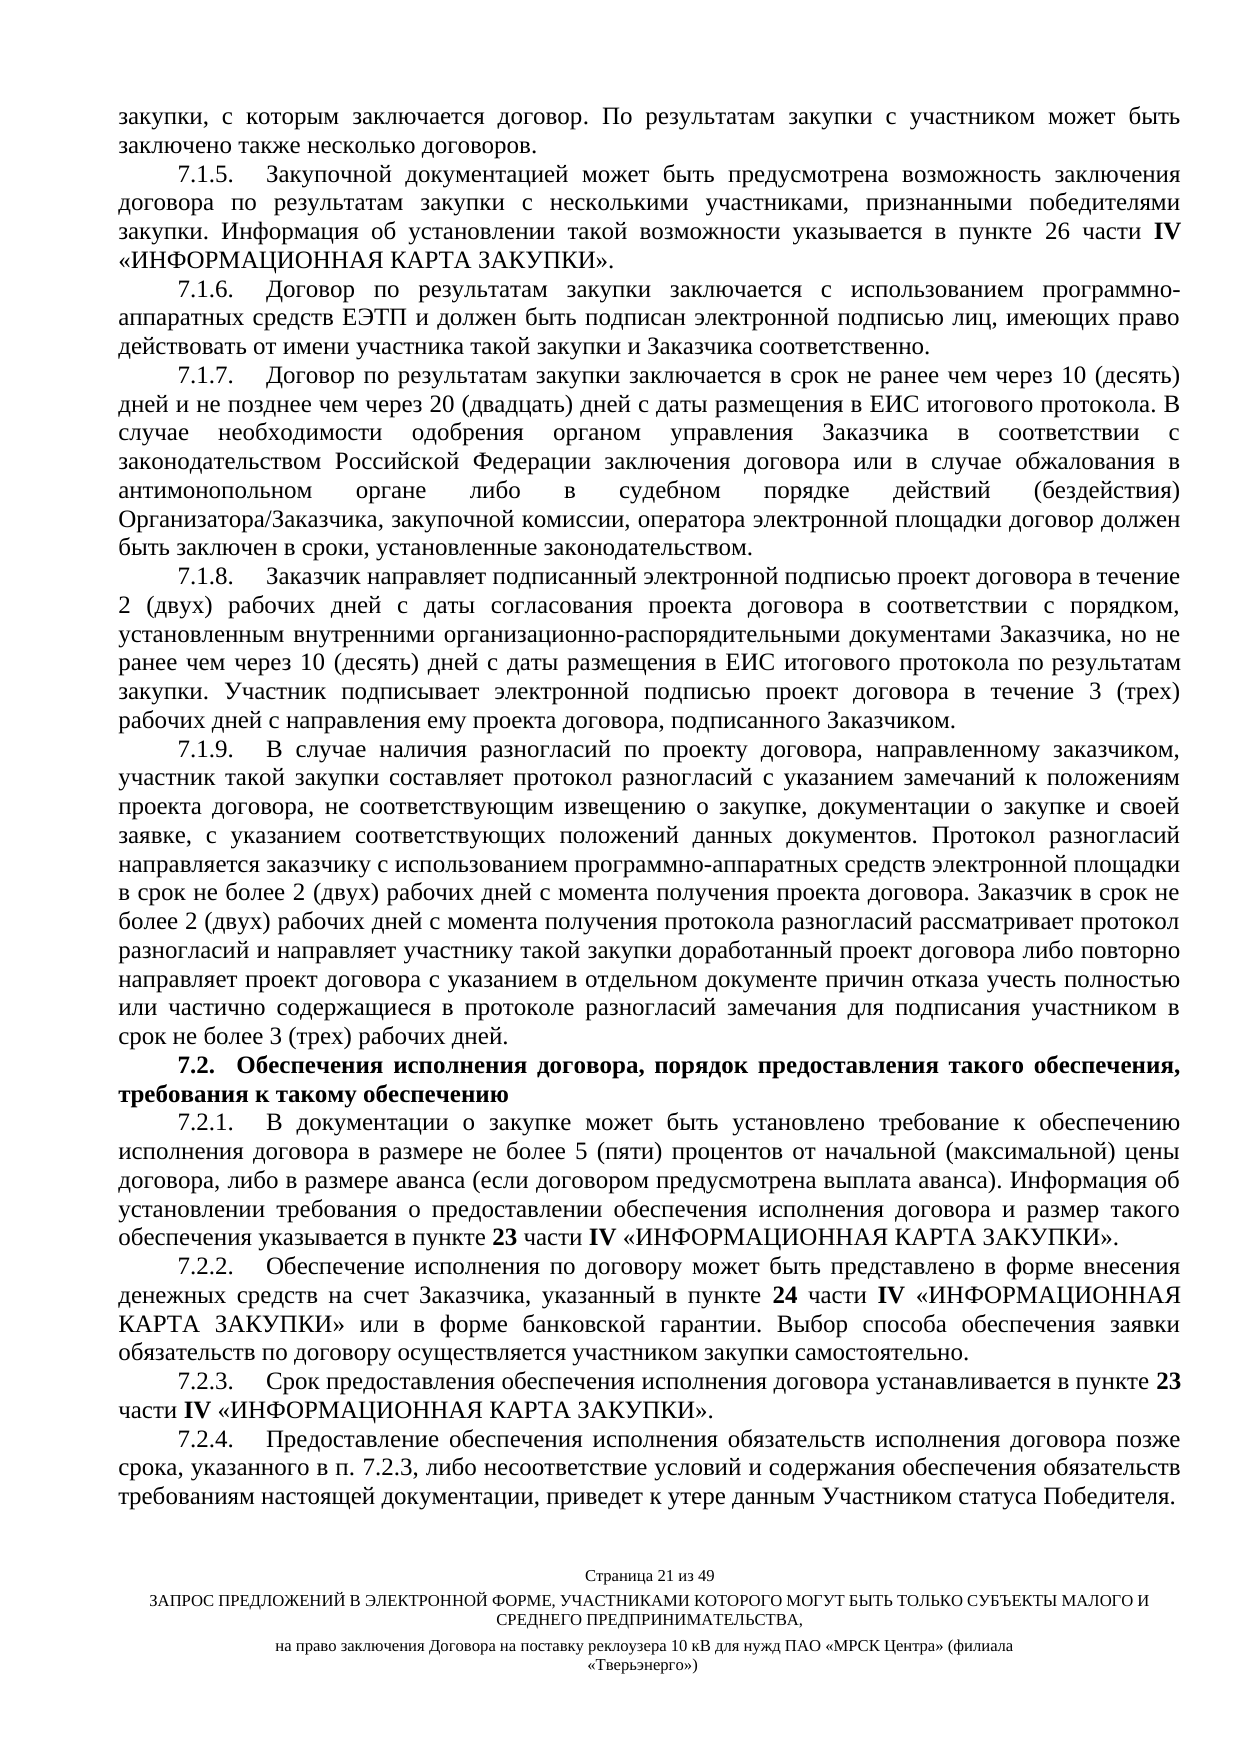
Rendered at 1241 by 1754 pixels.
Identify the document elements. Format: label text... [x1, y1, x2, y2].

subtitle Обеспечения исполнения договора, порядок предоставления такого обеспечения, требования к такому обеспечению [118, 1050, 1181, 1107]
subtitle Предоставление обеспечения исполнения обязательств исполнения договора позже срока, указанного в п. 7.2.3, либо несоответствие условий и содержания обеспечения обязательств требованиям настоящей документации, приведет к утере данным Участником статуса Победителя. [118, 1424, 1181, 1510]
subtitle Срок предоставления обеспечения исполнения договора устанавливается в пункте 23 части IV «ИНФОРМАЦИОННАЯ КАРТА ЗАКУПКИ». [118, 1366, 1181, 1424]
subtitle Договор по результатам закупки заключается в срок не ранее чем через 10 (десять) дней и не позднее чем через 20 (двадцать) дней с даты размещения в ЕИС итогового протокола. В случае необходимости одобрения органом управления Заказчика в соответствии с законодательством Российской Федерации заключения договора или в случае обжалования в антимонопольном органе либо в судебном порядке действий (бездействия) Организатора/Заказчика, закупочной комиссии, оператора электронной площадки договор должен быть заключен в сроки, установленные законодательством. [118, 360, 1181, 561]
subtitle В документации о закупке может быть установлено требование к обеспечению исполнения договора в размере не более 5 (пяти) процентов от начальной (максимальной) цены договора, либо в размере аванса (если договором предусмотрена выплата аванса). Информация об установлении требования о предоставлении обеспечения исполнения договора и размер такого обеспечения указывается в пункте 23 части IV «ИНФОРМАЦИОННАЯ КАРТА ЗАКУПКИ». [118, 1107, 1181, 1251]
subtitle Закупочной документацией может быть предусмотрена возможность заключения договора по результатам закупки с несколькими участниками, признанными победителями закупки. Информация об установлении такой возможности указывается в пункте 26 части IV «ИНФОРМАЦИОННАЯ КАРТА ЗАКУПКИ». [118, 159, 1181, 274]
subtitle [118, 101, 1181, 159]
subtitle Договор по результатам закупки заключается с использованием программно-аппаратных средств ЕЭТП и должен быть подписан электронной подписью лиц, имеющих право действовать от имени участника такой закупки и Заказчика соответственно. [118, 274, 1181, 360]
subtitle Обеспечение исполнения по договору может быть представлено в форме внесения денежных средств на счет Заказчика, указанный в пункте 24 части IV «ИНФОРМАЦИОННАЯ КАРТА ЗАКУПКИ» или в форме банковской гарантии. Выбор способа обеспечения заявки обязательств по договору осуществляется участником закупки самостоятельно. [118, 1251, 1181, 1366]
subtitle Заказчик направляет подписанный электронной подписью проект договора в течение 2 (двух) рабочих дней с даты согласования проекта договора в соответствии с порядком, установленным внутренними организационно-распорядительными документами Заказчика, но не ранее чем через 10 (десять) дней с даты размещения в ЕИС итогового протокола по результатам закупки. Участник подписывает электронной подписью проект договора в течение 3 (трех) рабочих дней с направления ему проекта договора, подписанного Заказчиком. [118, 561, 1181, 734]
subtitle В случае наличия разногласий по проекту договора, направленному заказчиком, участник такой закупки составляет протокол разногласий с указанием замечаний к положениям проекта договора, не соответствующим извещению о закупке, документации о закупке и своей заявке, с указанием соответствующих положений данных документов. Протокол разногласий направляется заказчику с использованием программно-аппаратных средств электронной площадки в срок не более 2 (двух) рабочих дней с момента получения проекта договора. Заказчик в срок не более 2 (двух) рабочих дней с момента получения протокола разногласий рассматривает протокол разногласий и направляет участнику такой закупки доработанный проект договора либо повторно направляет проект договора с указанием в отдельном документе причин отказа учесть полностью или частично содержащиеся в протоколе разногласий замечания для подписания участником в срок не более 3 (трех) рабочих дней. [118, 734, 1181, 1050]
